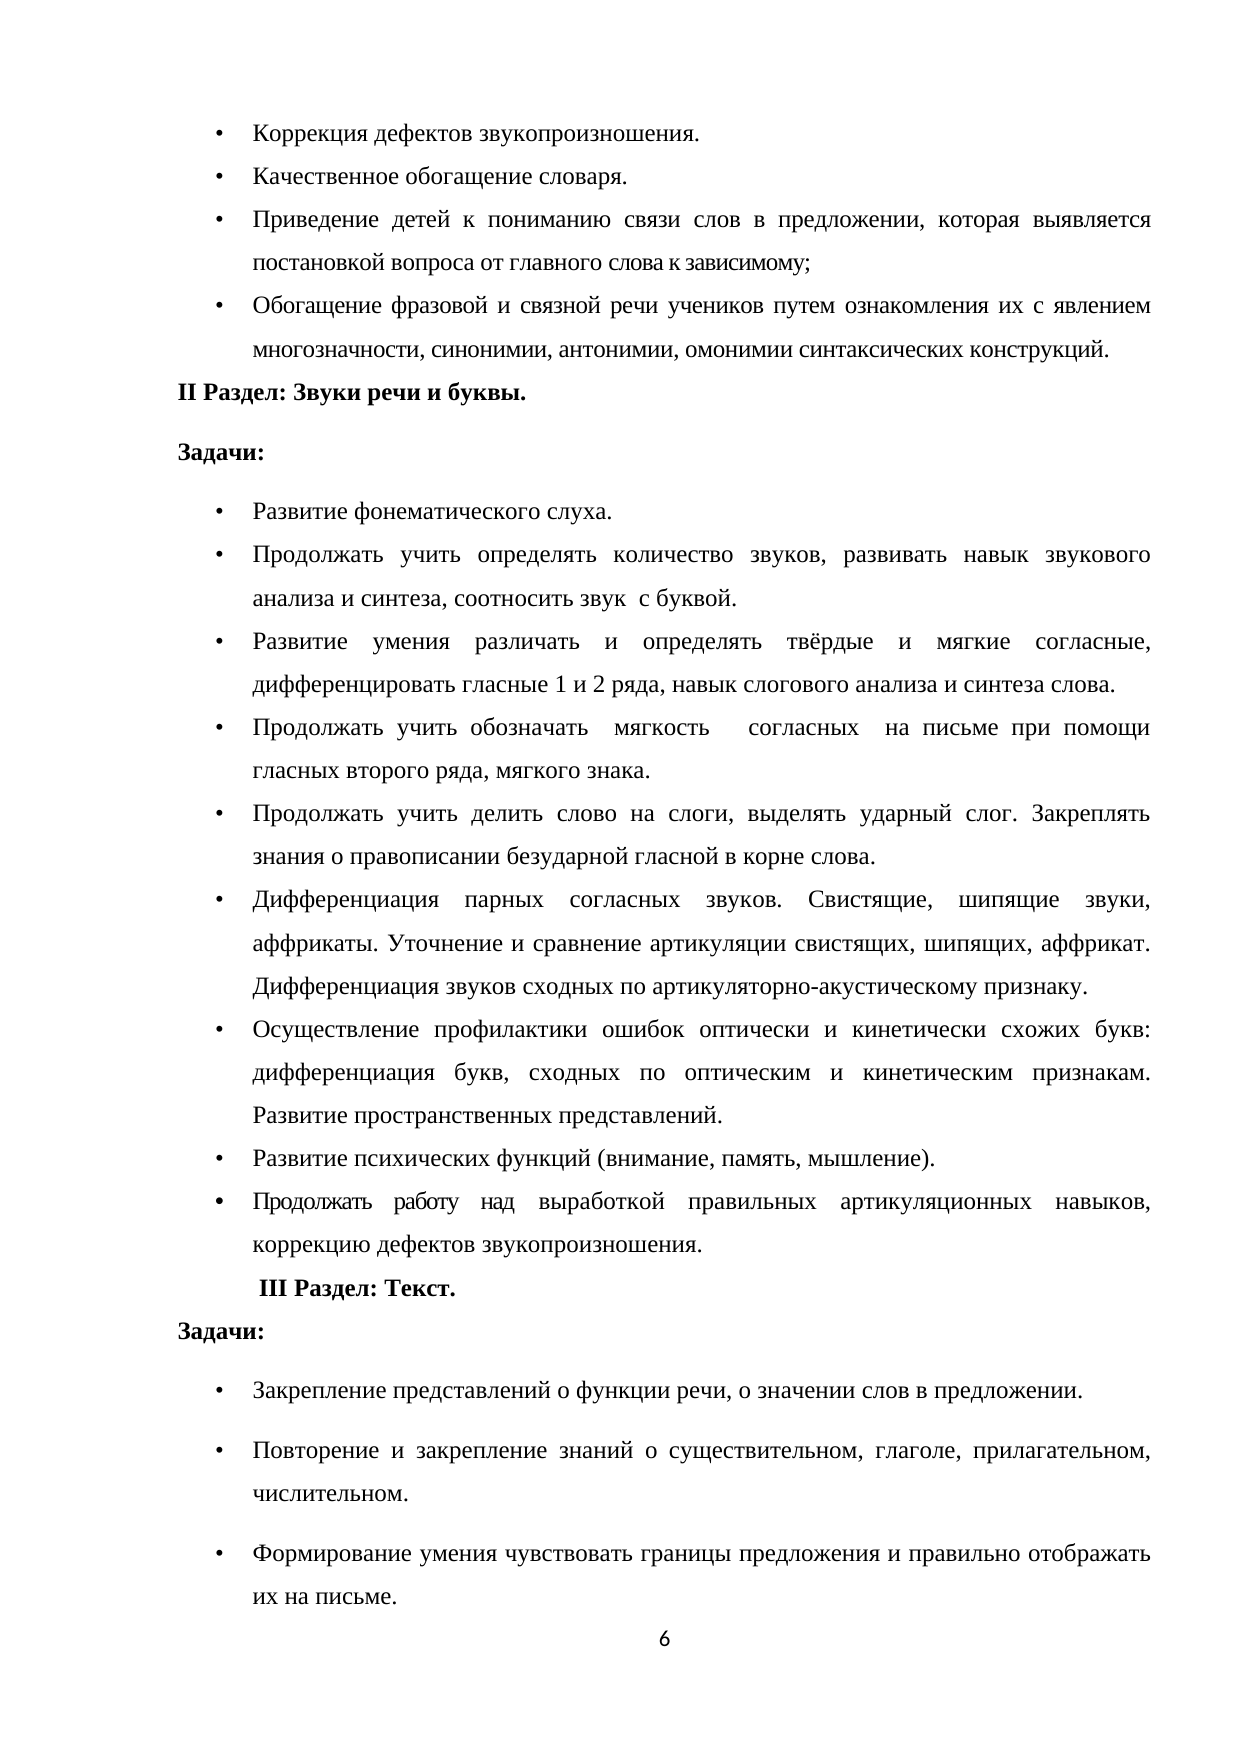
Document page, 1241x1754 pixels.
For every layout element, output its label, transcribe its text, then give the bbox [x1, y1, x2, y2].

list Обогащение фразовой и связной речи учеников путем ознакомления их с явлением многозначности, синонимии, антонимии, омонимии синтаксических конструкций. [215, 291, 1152, 362]
list Формирование умения чувствовать границы предложения и правильно отображать их на письме. [215, 1538, 1152, 1610]
text II Раздел: Звуки речи и буквы. [177, 377, 1152, 406]
list Повторение и закрепление знаний о существительном, глаголе, прилагательном, числительном. [215, 1435, 1152, 1507]
list Коррекция дефектов звукопроизношения. [215, 118, 1152, 147]
text III Раздел: Текст. [252, 1273, 1152, 1301]
list Приведение детей к пониманию связи слов в предложении, которая выявляется постановкой вопроса от главного слова к зависимому; [215, 204, 1152, 276]
list Качественное обогащение словаря. [215, 161, 1152, 190]
list Продолжать работу над выработкой правильных артикуляционных навыков, коррекцию дефектов звукопроизношения. [215, 1186, 1152, 1258]
list Осуществление профилактики ошибок оптически и кинетически схожих букв: дифференциация букв, сходных по оптическим и кинетическим признакам. Развитие пространственных представлений. [215, 1014, 1152, 1129]
text Задачи: [177, 1316, 1152, 1344]
list Продолжать учить делить слово на слоги, выделять ударный слог. Закреплять знания о правописании безударной гласной в корне слова. [215, 798, 1152, 870]
list Продолжать учить обозначать мягкость согласных на письме при помощи гласных второго ряда, мягкого знака. [215, 712, 1152, 784]
list Развитие фонематического слуха. [215, 496, 1152, 525]
list Развитие умения различать и определять твёрдые и мягкие согласные, дифференцировать гласные 1 и 2 ряда, навык слогового анализа и синтеза слова. [215, 626, 1152, 698]
text Задачи: [177, 437, 1152, 465]
list Дифференциация парных согласных звуков. Свистящие, шипящие звуки, аффрикаты. Уточнение и сравнение артикуляции свистящих, шипящих, аффрикат. Дифференциация звуков сходных по артикуляторно-акустическому признаку. [215, 884, 1152, 999]
list Развитие психических функций (внимание, память, мышление). [215, 1143, 1152, 1172]
list Закрепление представлений о функции речи, о значении слов в предложении. [215, 1376, 1152, 1404]
list Продолжать учить определять количество звуков, развивать навык звукового анализа и синтеза, соотносить звук с буквой. [215, 539, 1152, 611]
